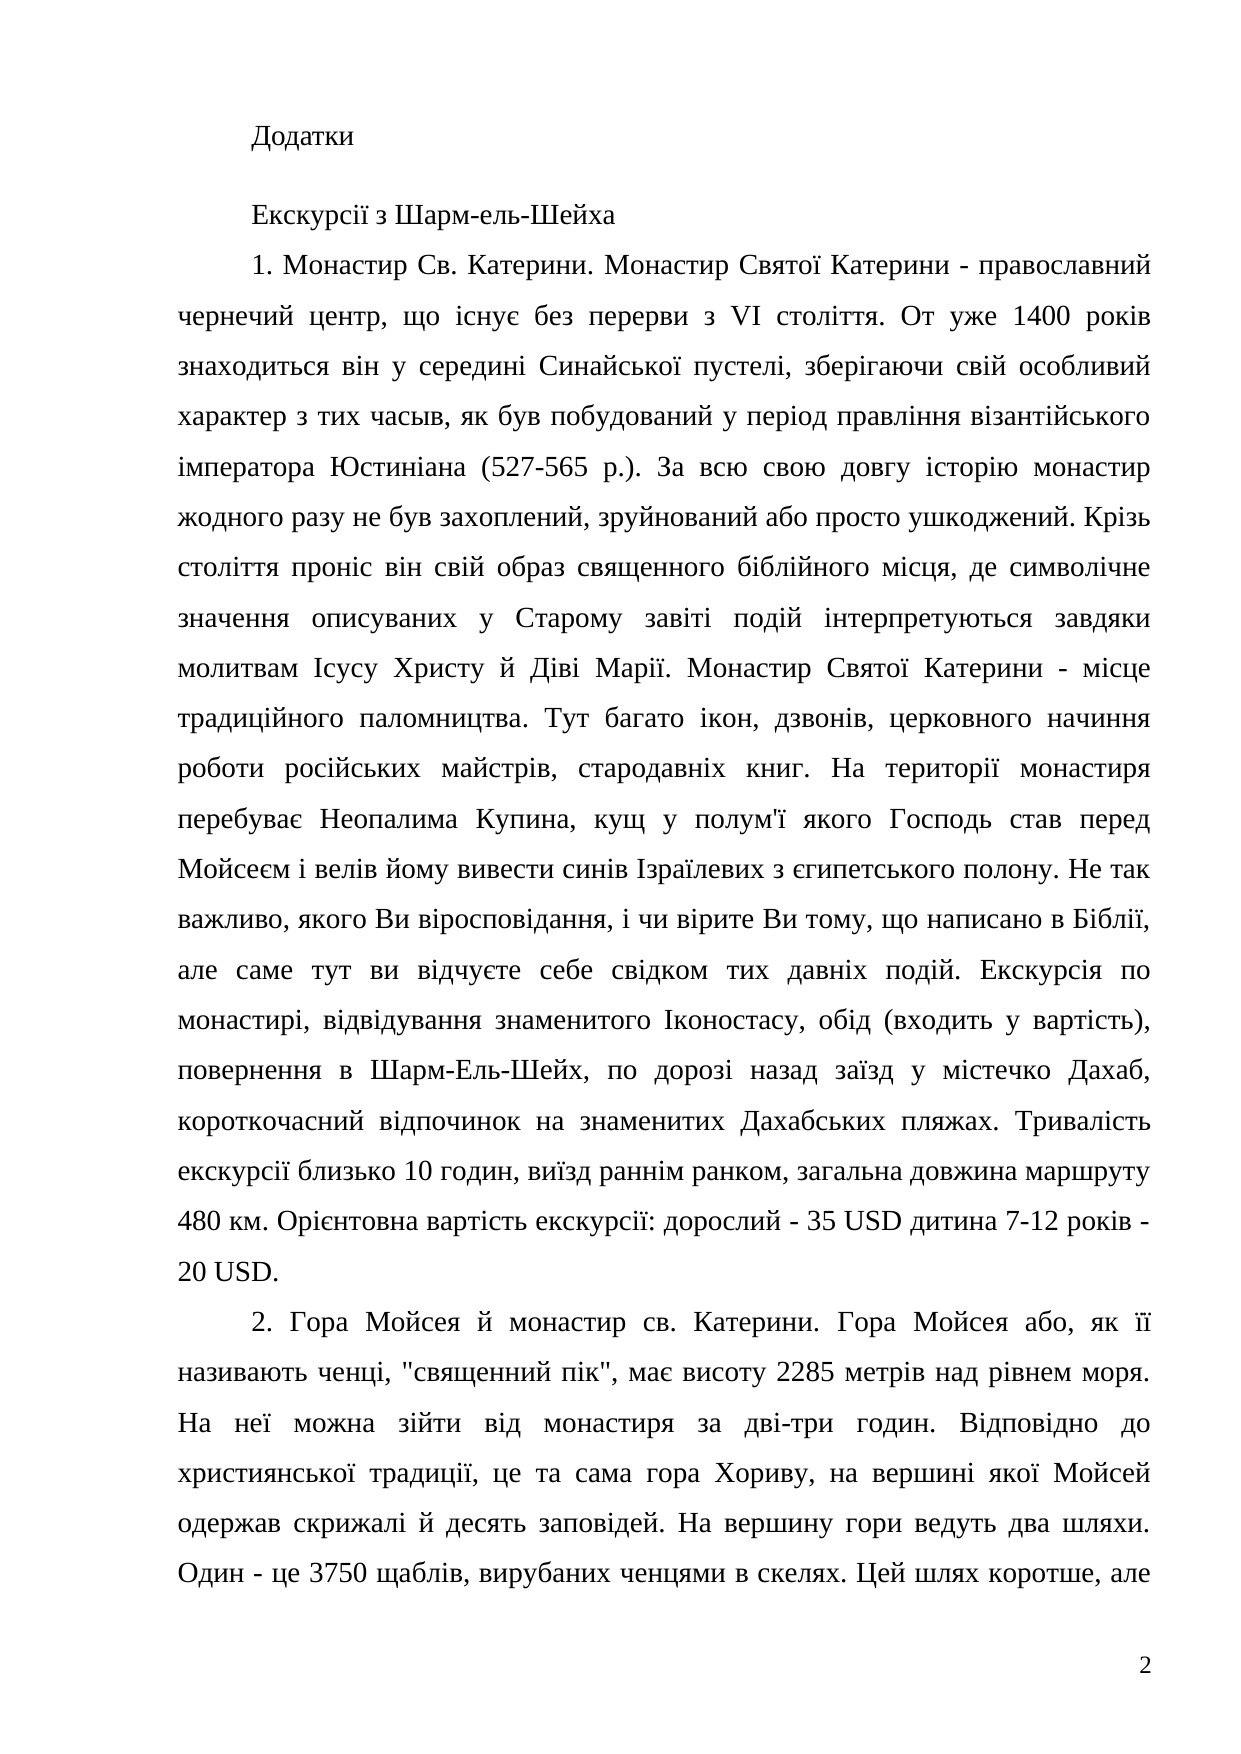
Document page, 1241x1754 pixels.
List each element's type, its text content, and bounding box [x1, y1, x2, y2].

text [177, 1304, 1152, 1589]
subtitle Додатки [177, 118, 1152, 152]
text 1. Монастир Св. Катерини. Монастир Святої Катерини - православний чернечий центр, що існує без перерви з VI століття. От уже 1400 років знаходиться він у середині Синайської пустелі, зберігаючи свій особливий характер з тих часыв, як був побудований у період правління візантійського імператора Юстиніана (527-565 р.). За всю свою довгу історію монастир жодного разу не був захоплений, зруйнований або просто ушкоджений. Крізь століття проніс він свій образ священного біблійного місця, де символічне значення описуваних у Старому завіті подій інтерпретуються завдяки молитвам Ісусу Христу й Діві Марії. Монастир Святої Катерини - місце традиційного паломництва. Тут багато ікон, дзвонів, церковного начиння роботи російських майстрів, стародавніх книг. На території монастиря перебуває Неопалима Купина, кущ у полум'ї якого Господь став перед Мойсеєм і велів йому вивести синів Ізраїлевих з єгипетського полону. Не так важливо, якого Ви віросповідання, і чи вірите Ви тому, що написано в Біблії, але саме тут ви відчуєте себе свідком тих давніх подій. Екскурсія по монастирі, відвідування знаменитого Іконостасу, обід (входить у вартість), повернення в Шарм-Ель-Шейх, по дорозі назад заїзд у містечко Дахаб, короткочасний відпочинок на знаменитих Дахабських пляжах. Тривалість екскурсії близько 10 годин, виїзд раннім ранком, загальна довжина маршруту . Орієнтовна вартість екскурсії: дорослий - 35 USD дитина 7-12 років - 20 USD. [177, 247, 1152, 1287]
text Екскурсії з Шарм-ель-Шейха [177, 197, 1152, 231]
